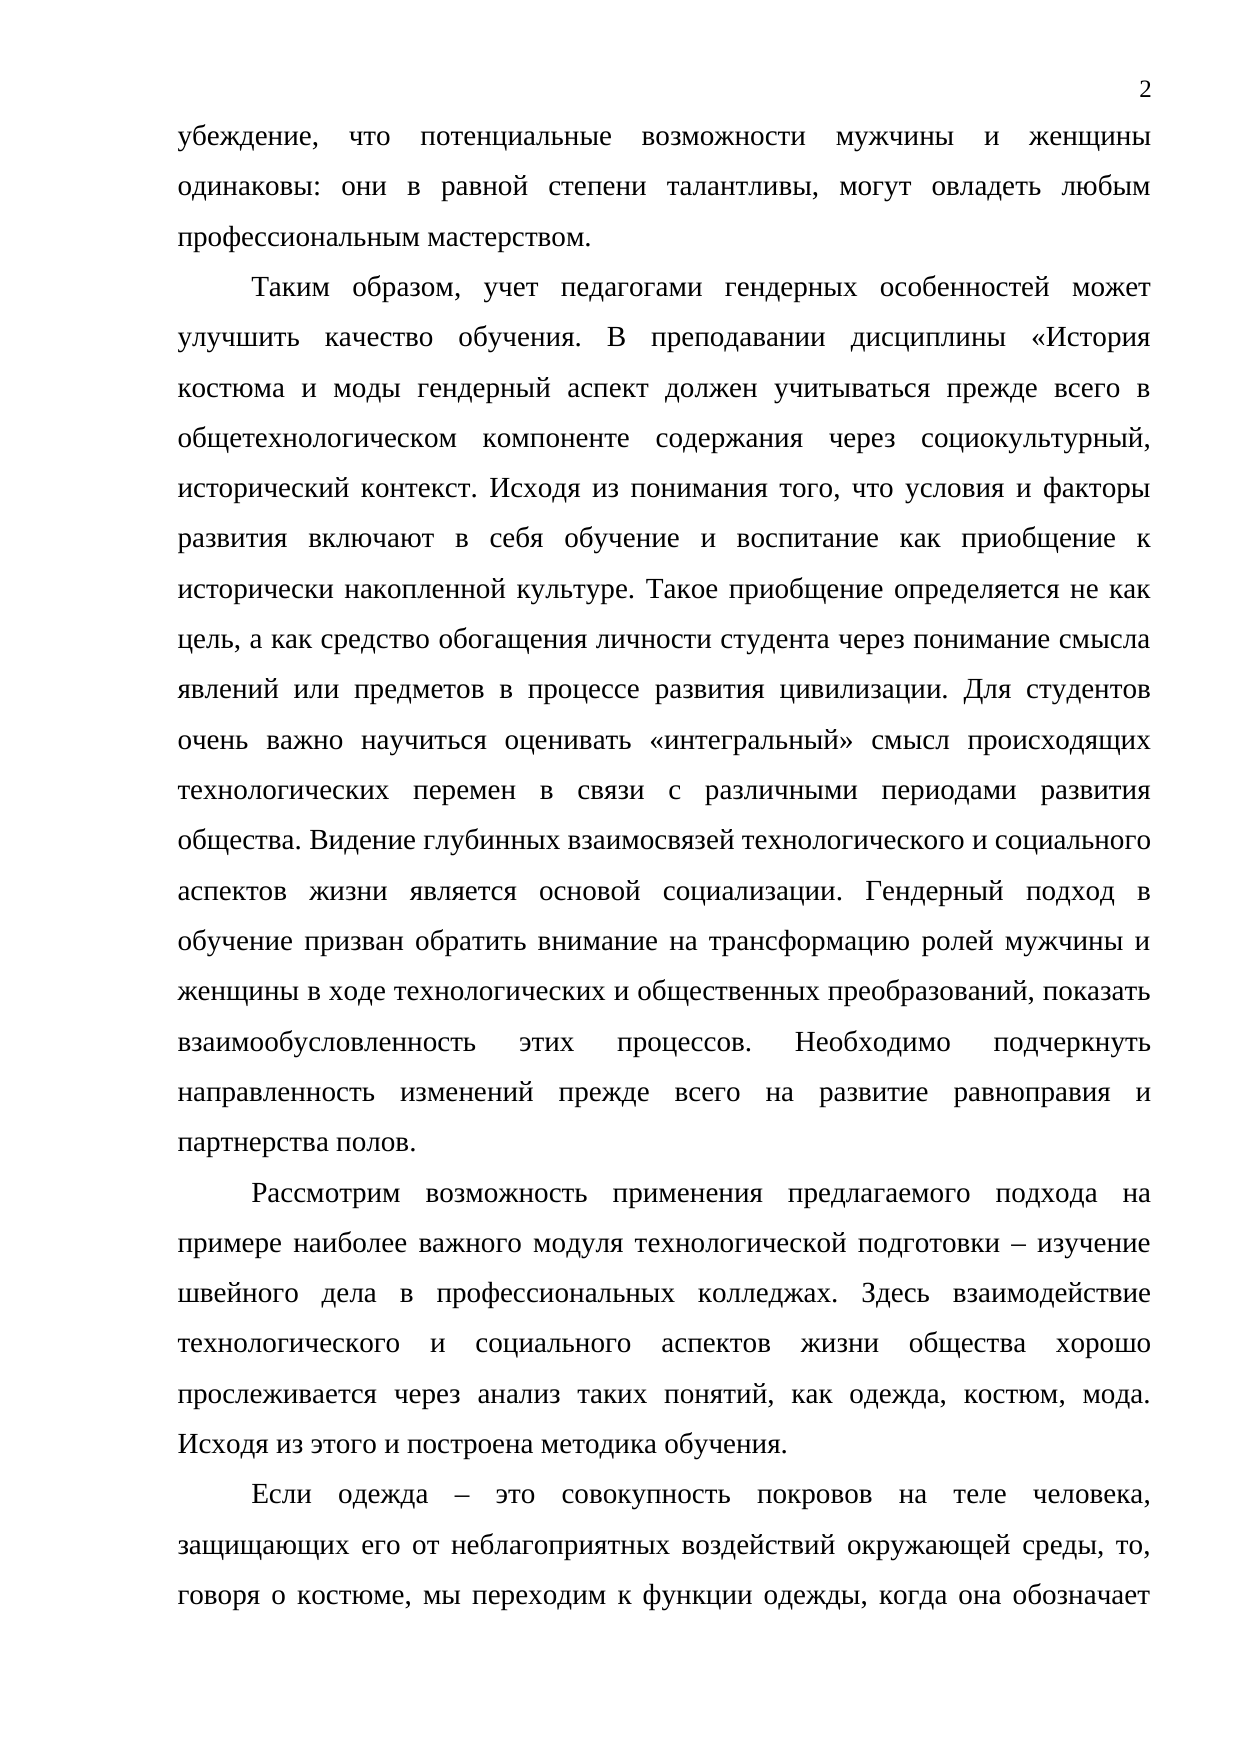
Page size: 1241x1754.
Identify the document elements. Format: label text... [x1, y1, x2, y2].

text Таким образом, учет педагогами гендерных особенностей может улучшить качество обучения. В преподавании дисциплины «История костюма и моды гендерный аспект должен учитываться прежде всего в общетехнологическом компоненте содержания через социокультурный, исторический контекст. Исходя из понимания того, что условия и факторы развития включают в себя обучение и воспитание как приобщение к исторически накопленной культуре. Такое приобщение определяется не как цель, а как средство обогащения личности студента через понимание смысла явлений или предметов в процессе развития цивилизации. Для студентов очень важно научиться оценивать «интегральный» смысл происходящих технологических перемен в связи с различными периодами развития общества. Видение глубинных взаимосвязей технологического и социального аспектов жизни является основой социализации. Гендерный подход в обучение призван обратить внимание на трансформацию ролей мужчины и женщины в ходе технологических и общественных преобразований, показать взаимообусловленность этих процессов. Необходимо подчеркнуть направленность изменений прежде всего на развитие равноправия и партнерства полов. [177, 269, 1152, 1158]
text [177, 1477, 1152, 1611]
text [177, 118, 1152, 252]
text Рассмотрим возможность применения предлагаемого подхода на примере наиболее важного модуля технологической подготовки – изучение швейного дела в профессиональных колледжах. Здесь взаимодействие технологического и социального аспектов жизни общества хорошо прослеживается через анализ таких понятий, как одежда, костюм, мода. Исходя из этого и построена методика обучения. [177, 1175, 1152, 1460]
